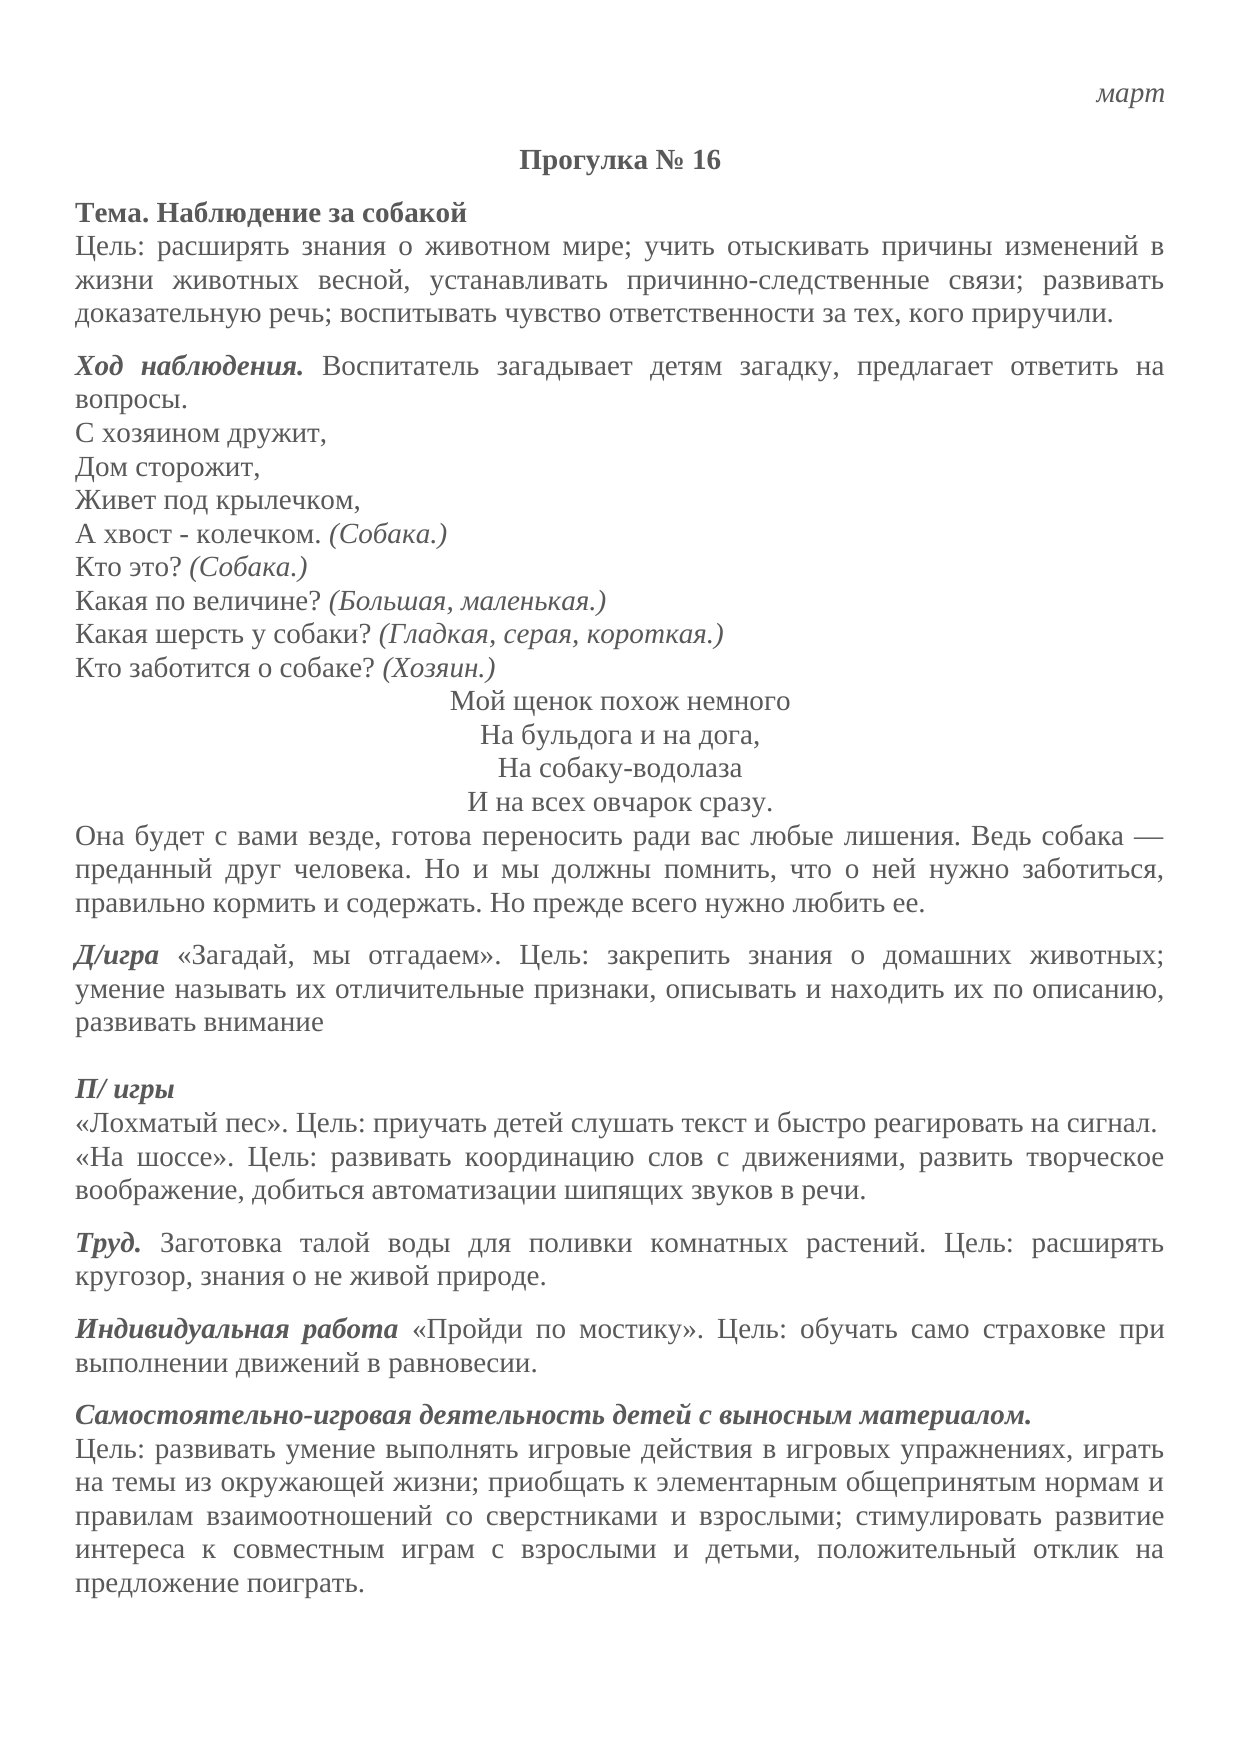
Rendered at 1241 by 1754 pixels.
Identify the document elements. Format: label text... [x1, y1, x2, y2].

text Живет под крылечком, [75, 482, 1165, 516]
text «На шоссе». Цель: развивать координацию слов с движениями, развить творческое воображение, добиться автоматизации шипящих звуков в речи. [75, 1139, 1165, 1206]
text Цель: расширять знания о животном мире; учить отыскивать причины изменений в жизни животных весной, устанавливать причинно-следственные связи; развивать доказательную речь; воспитывать чувство ответственности за тех, кого приручили. [75, 228, 1165, 329]
text П/ игры [75, 1072, 1165, 1105]
text Д/игра «Загадай, мы отгадаем». Цель: закрепить знания о домашних животных; умение называть их отличительные признаки, описывать и находить их по описанию, развивать внимание [75, 937, 1165, 1038]
text Кто заботится о собаке? (Хозяин.) [75, 650, 1165, 683]
text «Лохматый пес». Цель: приучать детей слушать текст и быстро реагировать на сигнал. [75, 1105, 1165, 1139]
text Она будет с вами везде, готова переносить ради вас любые лишения. Ведь собака — преданный друг человека. Но и мы должны помнить, что о ней нужно заботиться, правильно кормить и содержать. Но прежде всего нужно любить ее. [75, 818, 1165, 918]
text Индивидуальная работа «Пройди по мостику». Цель: обучать само страховке при выполнении движений в равновесии. [75, 1311, 1165, 1378]
text Ход наблюдения. Воспитатель загадывает детям загадку, предлагает ответить на вопросы. [75, 348, 1165, 415]
text Прогулка № 16 [75, 142, 1165, 176]
text Какая шерсть у собаки? (Гладкая, серая, короткая.) [75, 616, 1165, 650]
text С хозяином дружит, [75, 415, 1165, 449]
text Дом сторожит, [75, 449, 1165, 482]
text Труд. Заготовка талой воды для поливки комнатных растений. Цель: расширять кругозор, знания о не живой природе. [75, 1225, 1165, 1292]
text И на всех овчарок сразу. [75, 784, 1165, 818]
text Цель: развивать умение выполнять игровые действия в игровых упражнениях, играть на темы из окружающей жизни; приобщать к элементарным общепринятым нормам и правилам взаимоотношений со сверстниками и взрослыми; стимулировать развитие интереса к совместным играм с взрослыми и детьми, положительный отклик на предложение поиграть. [75, 1431, 1165, 1599]
text март [75, 75, 1165, 108]
text Какая по величине? (Большая, маленькая.) [75, 583, 1165, 616]
text Мой щенок похож немного [75, 683, 1165, 717]
text На собаку-водолаза [75, 751, 1165, 784]
text Самостоятельно-игровая деятельность детей с выносным материалом. [75, 1397, 1165, 1431]
text Кто это? (Собака.) [75, 549, 1165, 583]
text А хвост - колечком. (Собака.) [75, 516, 1165, 549]
text На бульдога и на дога, [75, 717, 1165, 751]
text Тема. Наблюдение за собакой [75, 195, 1165, 228]
